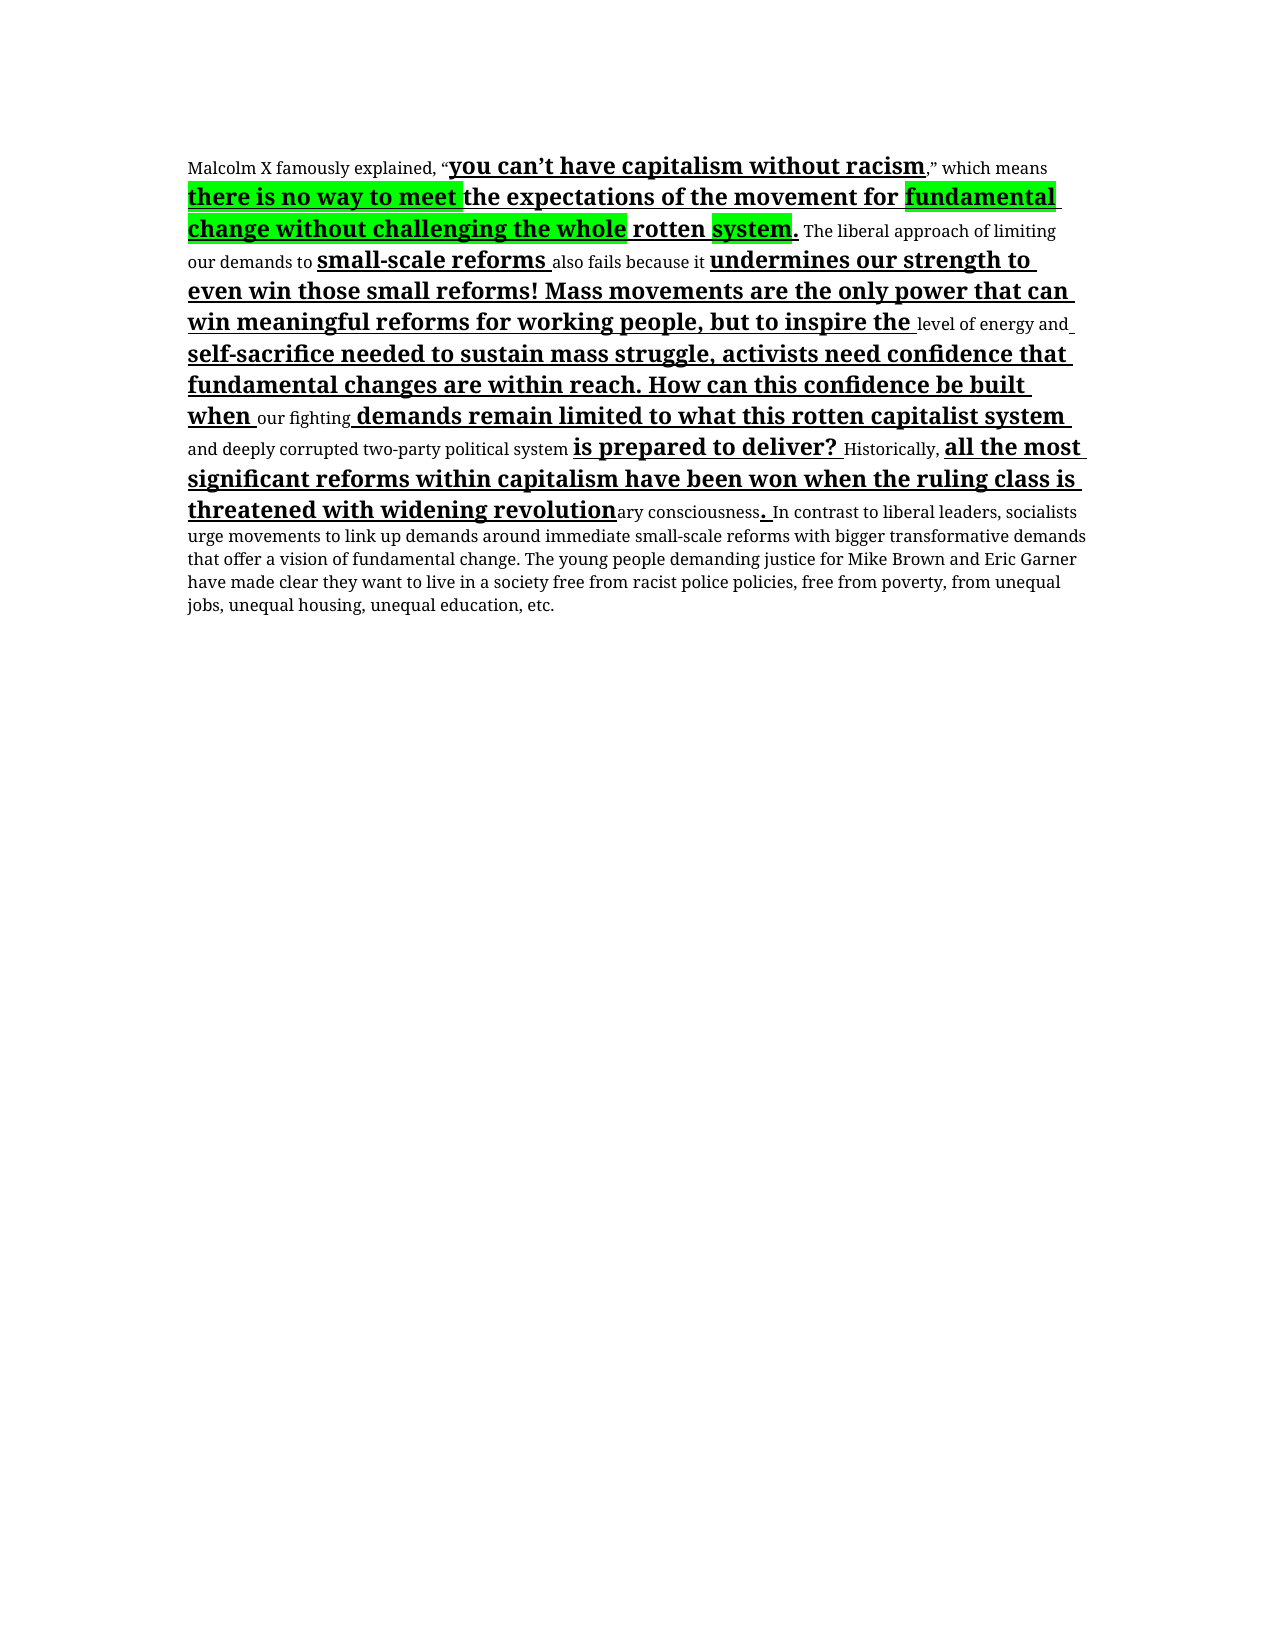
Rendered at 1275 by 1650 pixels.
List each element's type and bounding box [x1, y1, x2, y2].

text [187, 150, 1087, 616]
